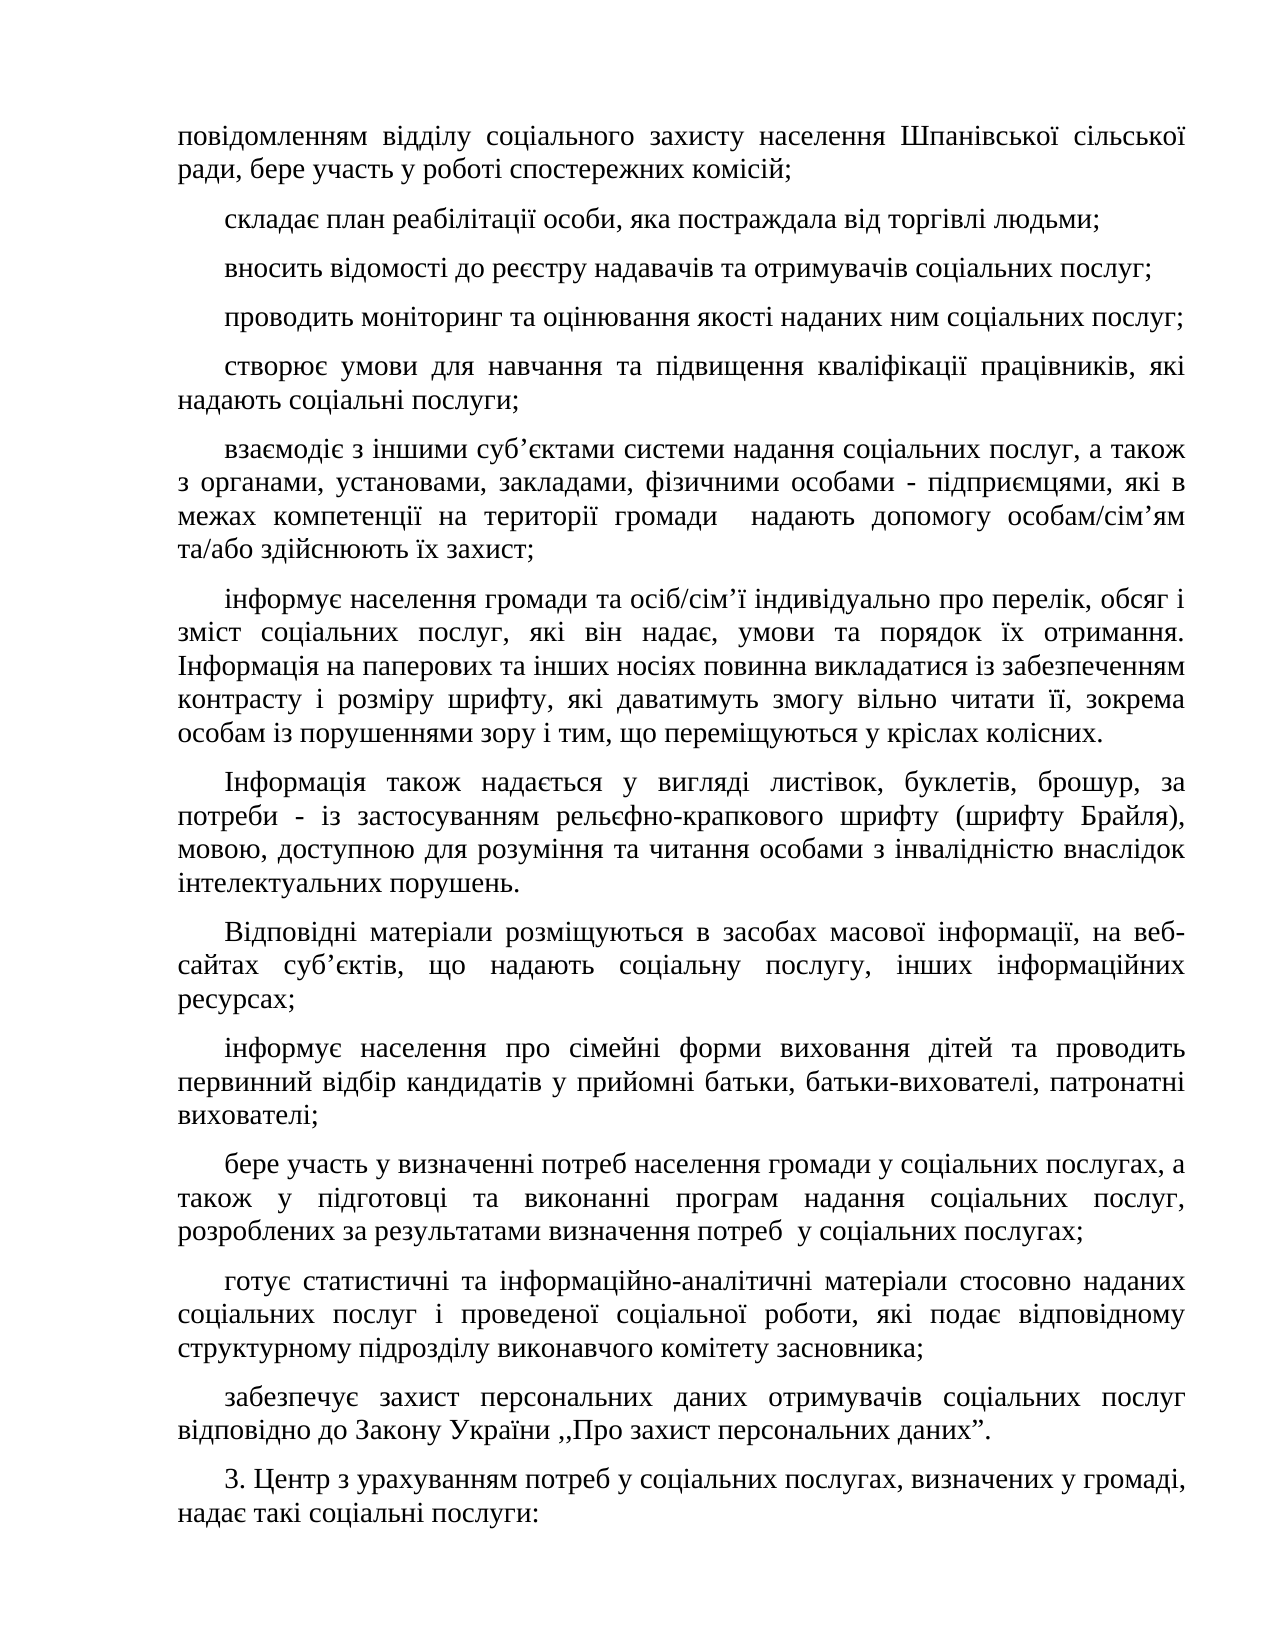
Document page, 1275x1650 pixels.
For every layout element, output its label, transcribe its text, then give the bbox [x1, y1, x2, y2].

text проводить моніторинг та оцінювання якості наданих ним соціальних послуг; [177, 299, 1186, 333]
text готує статистичні та інформаційно-аналітичні матеріали стосовно наданих соціальних послуг і проведеної соціальної роботи, які подає відповідному структурному підрозділу виконавчого комітету засновника; [177, 1263, 1186, 1363]
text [177, 118, 1186, 185]
text взаємодіє з іншими суб’єктами системи надання соціальних послуг, а також з органами, установами, закладами, фізичними особами - підприємцями, які в межах компетенції на території громади надають допомогу особам/сім’ям та/або здійснюють їх захист; [177, 431, 1186, 565]
text створює умови для навчання та підвищення кваліфікації працівників, які надають соціальні послуги; [177, 348, 1186, 415]
text бере участь у визначенні потреб населення громади у соціальних послугах, а також у підготовці та виконанні програм надання соціальних послуг, розроблених за результатами визначення потреб у соціальних послугах; [177, 1146, 1186, 1247]
text вносить відомості до реєстру надавачів та отримувачів соціальних послуг; [177, 250, 1186, 283]
text забезпечує захист персональних даних отримувачів соціальних послуг відповідно до Закону України ,,Про захист персональних даних”. [177, 1379, 1186, 1446]
text складає план реабілітації особи, яка постраждала від торгівлі людьми; [177, 201, 1186, 234]
text 3. Центр з урахуванням потреб у соціальних послугах, визначених у громаді, надає такі соціальні послуги: [177, 1462, 1186, 1529]
text Інформація також надається у вигляді листівок, буклетів, брошур, за потреби - із застосуванням рельєфно-крапкового шрифту (шрифту Брайля), мовою, доступною для розуміння та читання особами з інвалідністю внаслідок інтелектуальних порушень. [177, 764, 1186, 898]
text Відповідні матеріали розміщуються в засобах масової інформації, на веб-сайтах суб’єктів, що надають соціальну послугу, інших інформаційних ресурсах; [177, 914, 1186, 1014]
text інформує населення про сімейні форми виховання дітей та проводить первинний відбір кандидатів у прийомні батьки, батьки-вихователі, патронатні вихователі; [177, 1030, 1186, 1131]
text інформує населення громади та осіб/сім’ї індивідуально про перелік, обсяг і зміст соціальних послуг, які він надає, умови та порядок їх отримання. Інформація на паперових та інших носіях повинна викладатися із забезпеченням контрасту і розміру шрифту, які даватимуть змогу вільно читати її, зокрема особам із порушеннями зору і тим, що переміщуються у кріслах колісних. [177, 581, 1186, 748]
